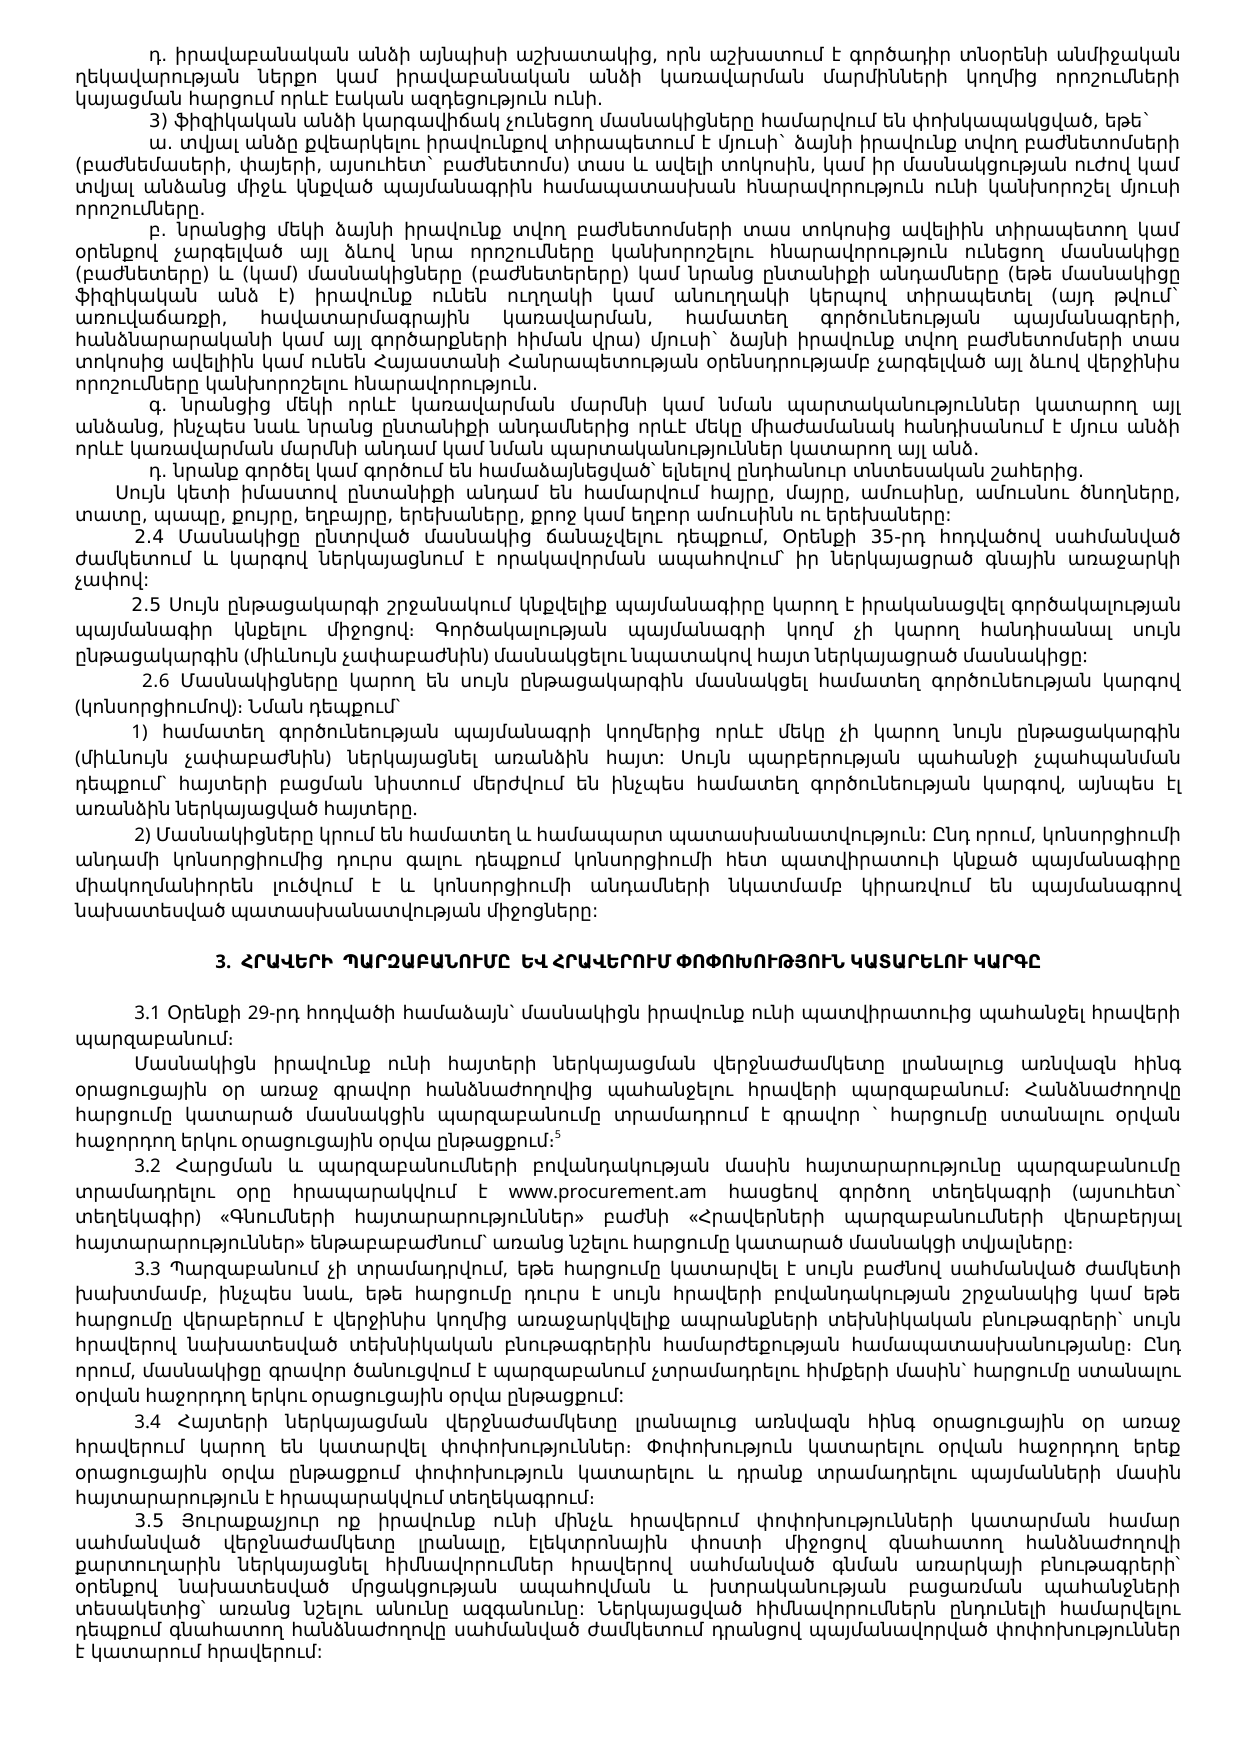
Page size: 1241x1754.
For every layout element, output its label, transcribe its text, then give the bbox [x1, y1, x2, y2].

text 3) ֆիզիկական անձի կարգավիճակ չունեցող մասնակիցները համարվում են փոխկապակցված, եթե` [75, 110, 1181, 132]
text Սույն կետի իմաստով ընտանիքի անդամ են համարվում հայրը, մայրը, ամուսինը, ամուսնու ծնողները, տատը, պապը, քույրը, եղբայրը, երեխաները, քրոջ կամ եղբոր ամուսինն ու երեխաները: [75, 482, 1181, 526]
text 3. ՀՐԱՎԵՐԻ ՊԱՐԶԱԲԱՆՈՒՄԸ ԵՎ ՀՐԱՎԵՐՈՒՄ ՓՈՓՈԽՈՒԹՅՈՒՆ ԿԱՏԱՐԵԼՈՒ ԿԱՐԳԸ [75, 948, 1181, 974]
text 3.3 Պարզաբանում չի տրամադրվում, եթե հարցումը կատարվել է սույն բաժնով սահմանված ժամկետի խախտմամբ, ինչպես նաև, եթե հարցումը դուրս է սույն հրավերի բովանդակության շրջանակից կամ եթե հարցումը վերաբերում է վերջինիս կողմից առաջարկվելիք ապրանքների տեխնիկական բնութագրերի` սույն հրավերով նախատեսված տեխնիկական բնութագրերին համարժեքության համապատասխանությանը։ Ընդ որում, մասնակիցը գրավոր ծանուցվում է պարզաբանում չտրամադրելու հիմքերի մասին` հարցումը ստանալու օրվան հաջորդող երկու օրացուցային օրվա ընթացքում: [75, 1255, 1181, 1408]
text 2) Մասնակիցները կրում են համատեղ և համապարտ պատասխանատվություն: Ընդ որում, կոնսորցիումի անդամի կոնսորցիումից դուրս գալու դեպքում կոնսորցիումի հետ պատվիրատուի կնքած պայմանագիրը միակողմանիորեն լուծվում է և կոնսորցիումի անդամների նկատմամբ կիրառվում են պայմանագրով նախատեսված պատասխանատվության միջոցները: [75, 821, 1181, 923]
text 1) համատեղ գործունեության պայմանագրի կողմերից որևէ մեկը չի կարող նույն ընթացակարգին (միևնույն չափաբաժնին) ներկայացնել առանձին հայտ: Սույն պարբերության պահանջի չպահպանման դեպքում` հայտերի բացման նիստում մերժվում են ինչպես համատեղ գործունեության կարգով, այնպես էլ առանձին ներկայացված հայտերը. [75, 719, 1181, 821]
text Մասնակիցն իրավունք ունի հայտերի ներկայացման վերջնաժամկետը լրանալուց առնվազն հինգ օրացուցային օր առաջ գրավոր հանձնաժողովից պահանջելու հրավերի պարզաբանում։ Հանձնաժողովը հարցումը կատարած մասնակցին պարզաբանումը տրամադրում է գրավոր ` հարցումը ստանալու օրվան հաջորդող երկու օրացուցային օրվա ընթացքում։5 [75, 1051, 1181, 1153]
text բ. նրանցից մեկի ձայնի իրավունք տվող բաժնետոմսերի տաս տոկոսից ավելիին տիրապետող կամ օրենքով չարգելված այլ ձևով նրա որոշումները կանխորոշելու հնարավորություն ունեցող մասնակիցը (բաժնետերը) և (կամ) մասնակիցները (բաժնետերերը) կամ նրանց ընտանիքի անդամները (եթե մասնակիցը ֆիզիկական անձ է) իրավունք ունեն ուղղակի կամ անուղղակի կերպով տիրապետել (այդ թվում` առուվաճառքի, հավատարմագրային կառավարման, համատեղ գործունեության պայմանագրերի, հանձնարարականի կամ այլ գործարքների հիման վրա) մյուսի` ձայնի իրավունք տվող բաժնետոմսերի տաս տոկոսից ավելիին կամ ունեն Հայաստանի Հանրապետության օրենսդրությամբ չարգելված այլ ձևով վերջինիս որոշումները կանխորոշելու հնարավորություն. [75, 219, 1181, 394]
text 3.4 Հայտերի ներկայացման վերջնաժամկետը լրանալուց առնվազն հինգ օրացուցային օր առաջ հրավերում կարող են կատարվել փոփոխություններ։ Փոփոխություն կատարելու օրվան հաջորդող երեք օրացուցային օրվա ընթացքում փոփոխություն կատարելու և դրանք տրամադրելու պայմանների մասին հայտարարություն է հրապարակվում տեղեկագրում։ [75, 1408, 1181, 1510]
text 3.5 Յուրաքաչյուր ոք իրավունք ունի մինչև հրավերում փոփոխությունների կատարման համար սահմանված վերջնաժամկետը լրանալը, էլեկտրոնային փոստի միջոցով գնահատող հանձնաժողովի քարտուղարին ներկայացնել հիմնավորումներ հրավերով սահմանված գնման առարկայի բնութագրերի՝ օրենքով նախատեսված մրցակցության ապահովման և խտրականության բացառման պահանջների տեսակետից՝ առանց նշելու անունը ազգանունը: Ներկայացված հիմնավորումներն ընդունելի համարվելու դեպքում գնահատող հանձնաժողովը սահմանված ժամկետում դրանցով պայմանավորված փոփոխություններ է կատարում հրավերում: [75, 1510, 1181, 1663]
text 2.6 Մասնակիցները կարող են սույն ընթացակարգին մասնակցել համատեղ գործունեության կարգով (կոնսորցիումով)։ Նման դեպքում` [75, 668, 1181, 719]
text 2.5 Սույն ընթացակարգի շրջանակում կնքվելիք պայմանագիրը կարող է իրականացվել գործակալության պայմանագիր կնքելու միջոցով։ Գործակալության պայմանագրի կողմ չի կարող հանդիսանալ սույն ընթացակարգին (միևնույն չափաբաժնին) մասնակցելու նպատակով հայտ ներկայացրած մասնակիցը: [75, 591, 1181, 668]
text ա. տվյալ անձը քվեարկելու իրավունքով տիրապետում է մյուսի` ձայնի իրավունք տվող բաժնետոմսերի (բաժնեմասերի, փայերի, այսուհետ` բաժնետոմս) տաս և ավելի տոկոսին, կամ իր մասնակցության ուժով կամ տվյալ անձանց միջև կնքված պայմանագրին համապատասխան հնարավորություն ունի կանխորոշել մյուսի որոշումները. [75, 132, 1181, 219]
text 2.4 Մասնակիցը ընտրված մասնակից ճանաչվելու դեպքում, Օրենքի 35-րդ հոդվածով սահմանված ժամկետում և կարգով ներկայացնում է որակավորման ապահովում՝ իր ներկայացրած գնային առաջարկի չափով: [75, 526, 1181, 591]
text 3.1 Օրենքի 29-րդ հոդվածի համաձայն` մասնակիցն իրավունք ունի պատվիրատուից պահանջել հրավերի պարզաբանում։ [75, 999, 1181, 1051]
text 3.2 Հարցման և պարզաբանումների բովանդակության մասին հայտարարությունը պարզաբանումը տրամադրելու օրը հրապարակվում է www.procurement.am հասցեով գործող տեղեկագրի (այսուհետ` տեղեկագիր) «Գնումների հայտարարություններ» բաժնի «Հրավերների պարզաբանումների վերաբերյալ հայտարարություններ» ենթաբաբաժնում` առանց նշելու հարցումը կատարած մասնակցի տվյալները։ [75, 1153, 1181, 1255]
text դ. նրանք գործել կամ գործում են համաձայնեցված՝ ելնելով ընդհանուր տնտեսական շահերից. [75, 460, 1181, 482]
text գ. նրանցից մեկի որևէ կառավարման մարմնի կամ նման պարտականություններ կատարող այլ անձանց, ինչպես նաև նրանց ընտանիքի անդամներից որևէ մեկը միաժամանակ հանդիսանում է մյուս անձի որևէ կառավարման մարմնի անդամ կամ նման պարտականություններ կատարող այլ անձ. [75, 394, 1181, 460]
text դ. իրավաբանական անձի այնպիսի աշխատակից, որն աշխատում է գործադիր տնօրենի անմիջական ղեկավարության ներքո կամ իրավաբանական անձի կառավարման մարմինների կողմից որոշումների կայացման հարցում որևէ էական ազդեցություն ունի. [75, 44, 1181, 110]
